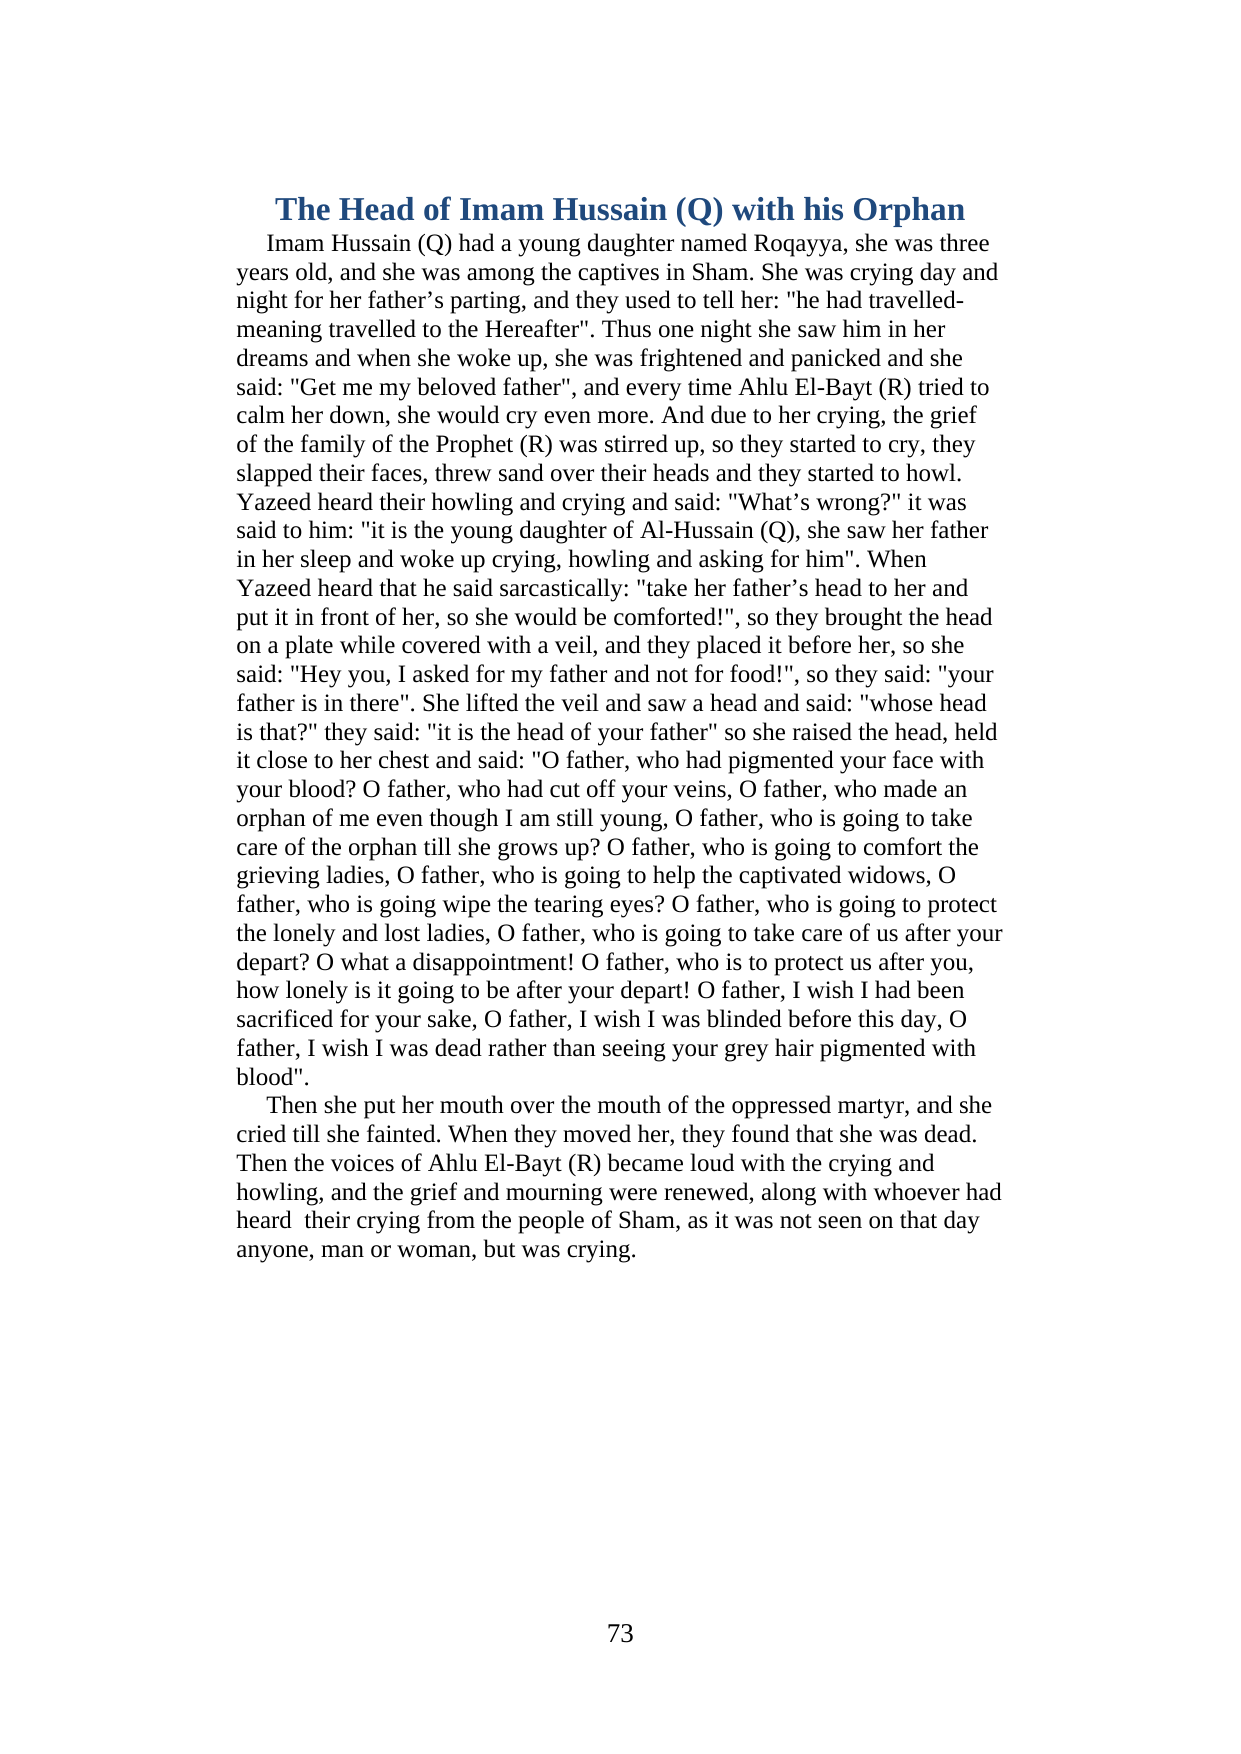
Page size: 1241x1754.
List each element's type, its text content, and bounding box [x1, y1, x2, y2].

subtitle The Head of Imam Hussain (Q) with his Orphan [236, 190, 1004, 228]
text Then she put her mouth over the mouth of the oppressed martyr, and she cried till she fainted. When they moved her, they found that she was dead. Then the voices of Ahlu El-Bayt (R) became loud with the crying and howling, and the grief and mourning were renewed, along with whoever had heard their crying from the people of Sham, as it was not seen on that day anyone, man or woman, but was crying. [236, 1091, 1004, 1263]
text Imam Hussain (Q) had a young daughter named Roqayya, she was three years old, and she was among the captives in Sham. She was crying day and night for her father’s parting, and they used to tell her: "he had travelled- meaning travelled to the Hereafter". Thus one night she saw him in her dreams and when she woke up, she was frightened and panicked and she said: "Get me my beloved father", and every time Ahlu El-Bayt (R) tried to calm her down, she would cry even more. And due to her crying, the grief of the family of the Prophet (R) was stirred up, so they started to cry, they slapped their faces, threw sand over their heads and they started to howl. Yazeed heard their howling and crying and said: "What’s wrong?" it was said to him: "it is the young daughter of Al-Hussain (Q), she saw her father in her sleep and woke up crying, howling and asking for him". When Yazeed heard that he said sarcastically: "take her father’s head to her and put it in front of her, so she would be comforted!", so they brought the head on a plate while covered with a veil, and they placed it before her, so she said: "Hey you, I asked for my father and not for food!", so they said: "your father is in there". She lifted the veil and saw a head and said: "whose head is that?" they said: "it is the head of your father" so she raised the head, held it close to her chest and said: "O father, who had pigmented your face with your blood? O father, who had cut off your veins, O father, who made an orphan of me even though I am still young, O father, who is going to take care of the orphan till she grows up? O father, who is going to comfort the grieving ladies, O father, who is going to help the captivated widows, O father, who is going wipe the tearing eyes? O father, who is going to protect the lonely and lost ladies, O father, who is going to take care of us after your depart? O what a disappointment! O father, who is to protect us after you, how lonely is it going to be after your depart! O father, I wish I had been sacrificed for your sake, O father, I wish I was blinded before this day, O father, I wish I was dead rather than seeing your grey hair pigmented with blood". [236, 228, 1004, 1091]
